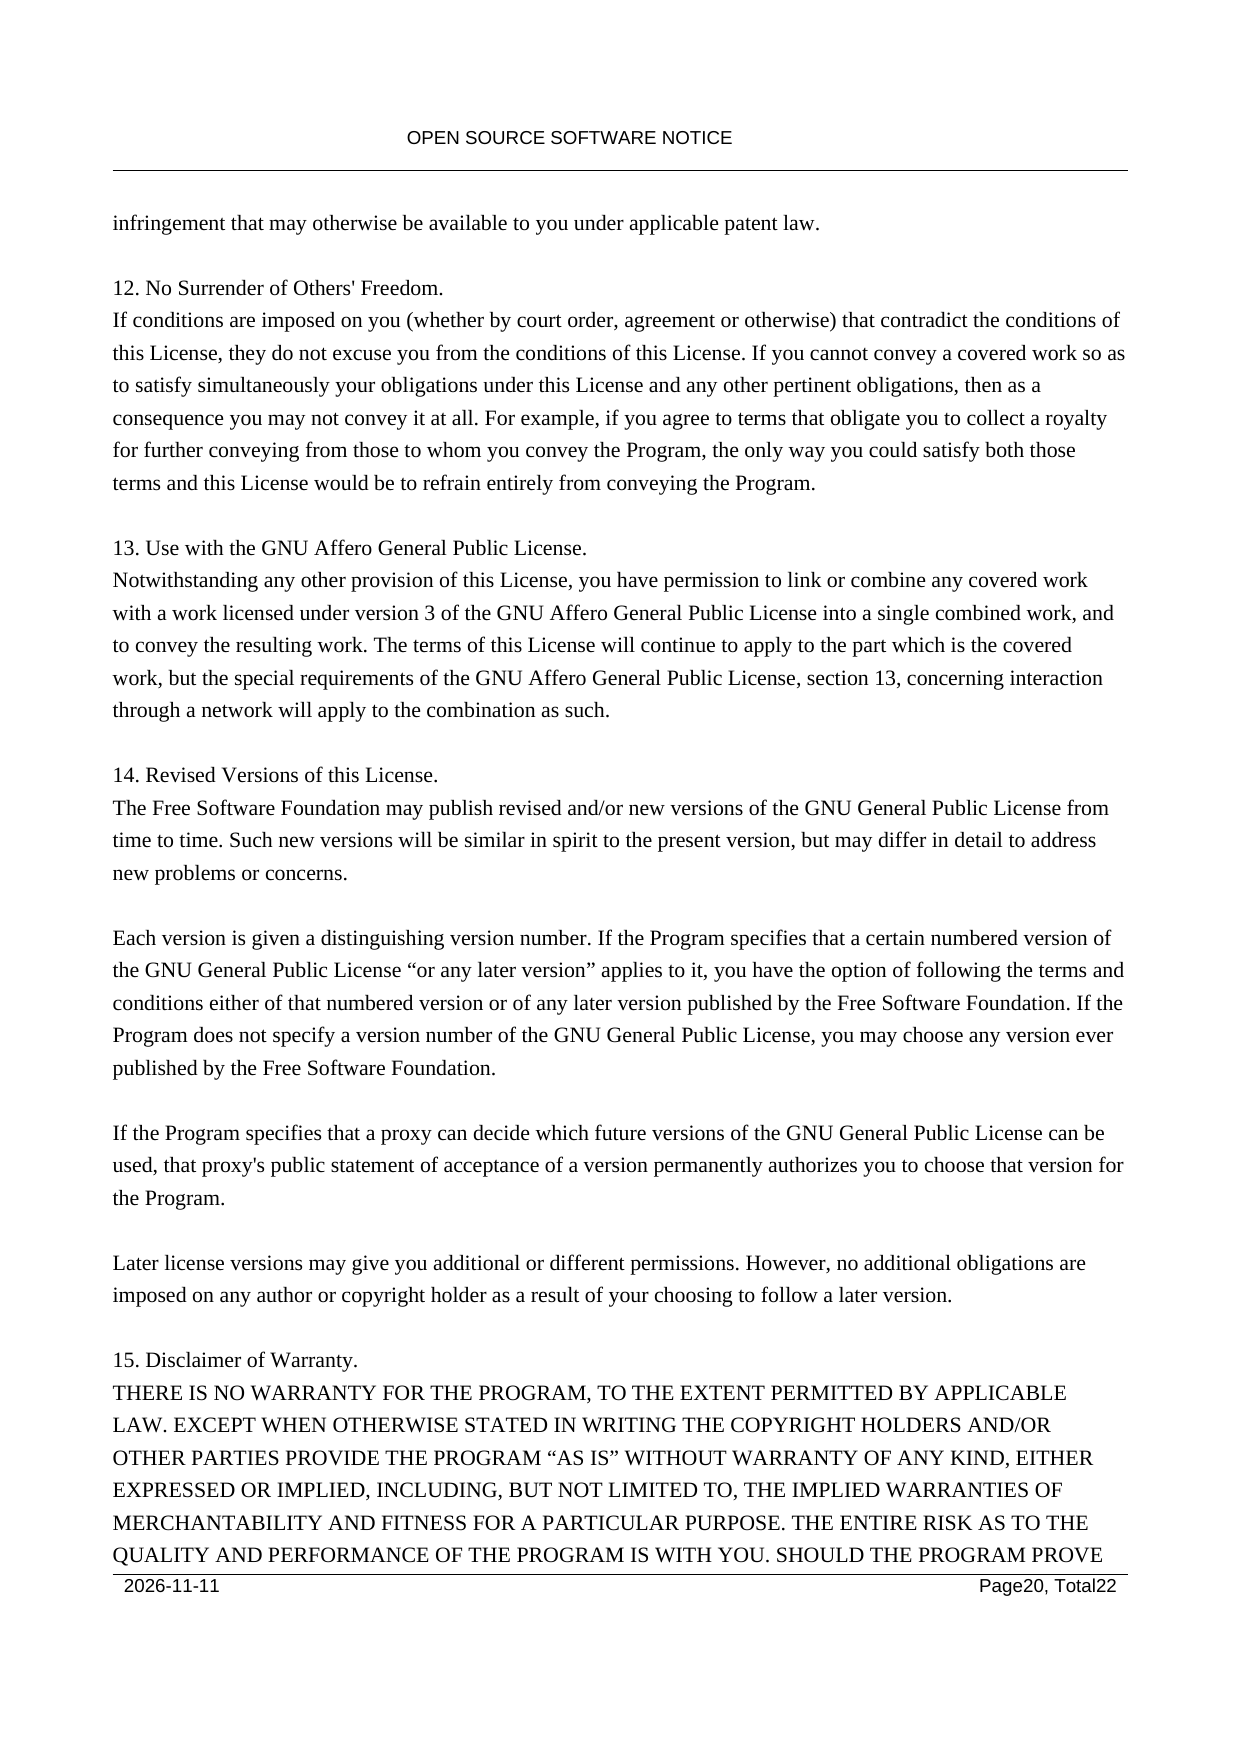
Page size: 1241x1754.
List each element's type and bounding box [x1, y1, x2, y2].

text [112, 206, 1128, 1571]
